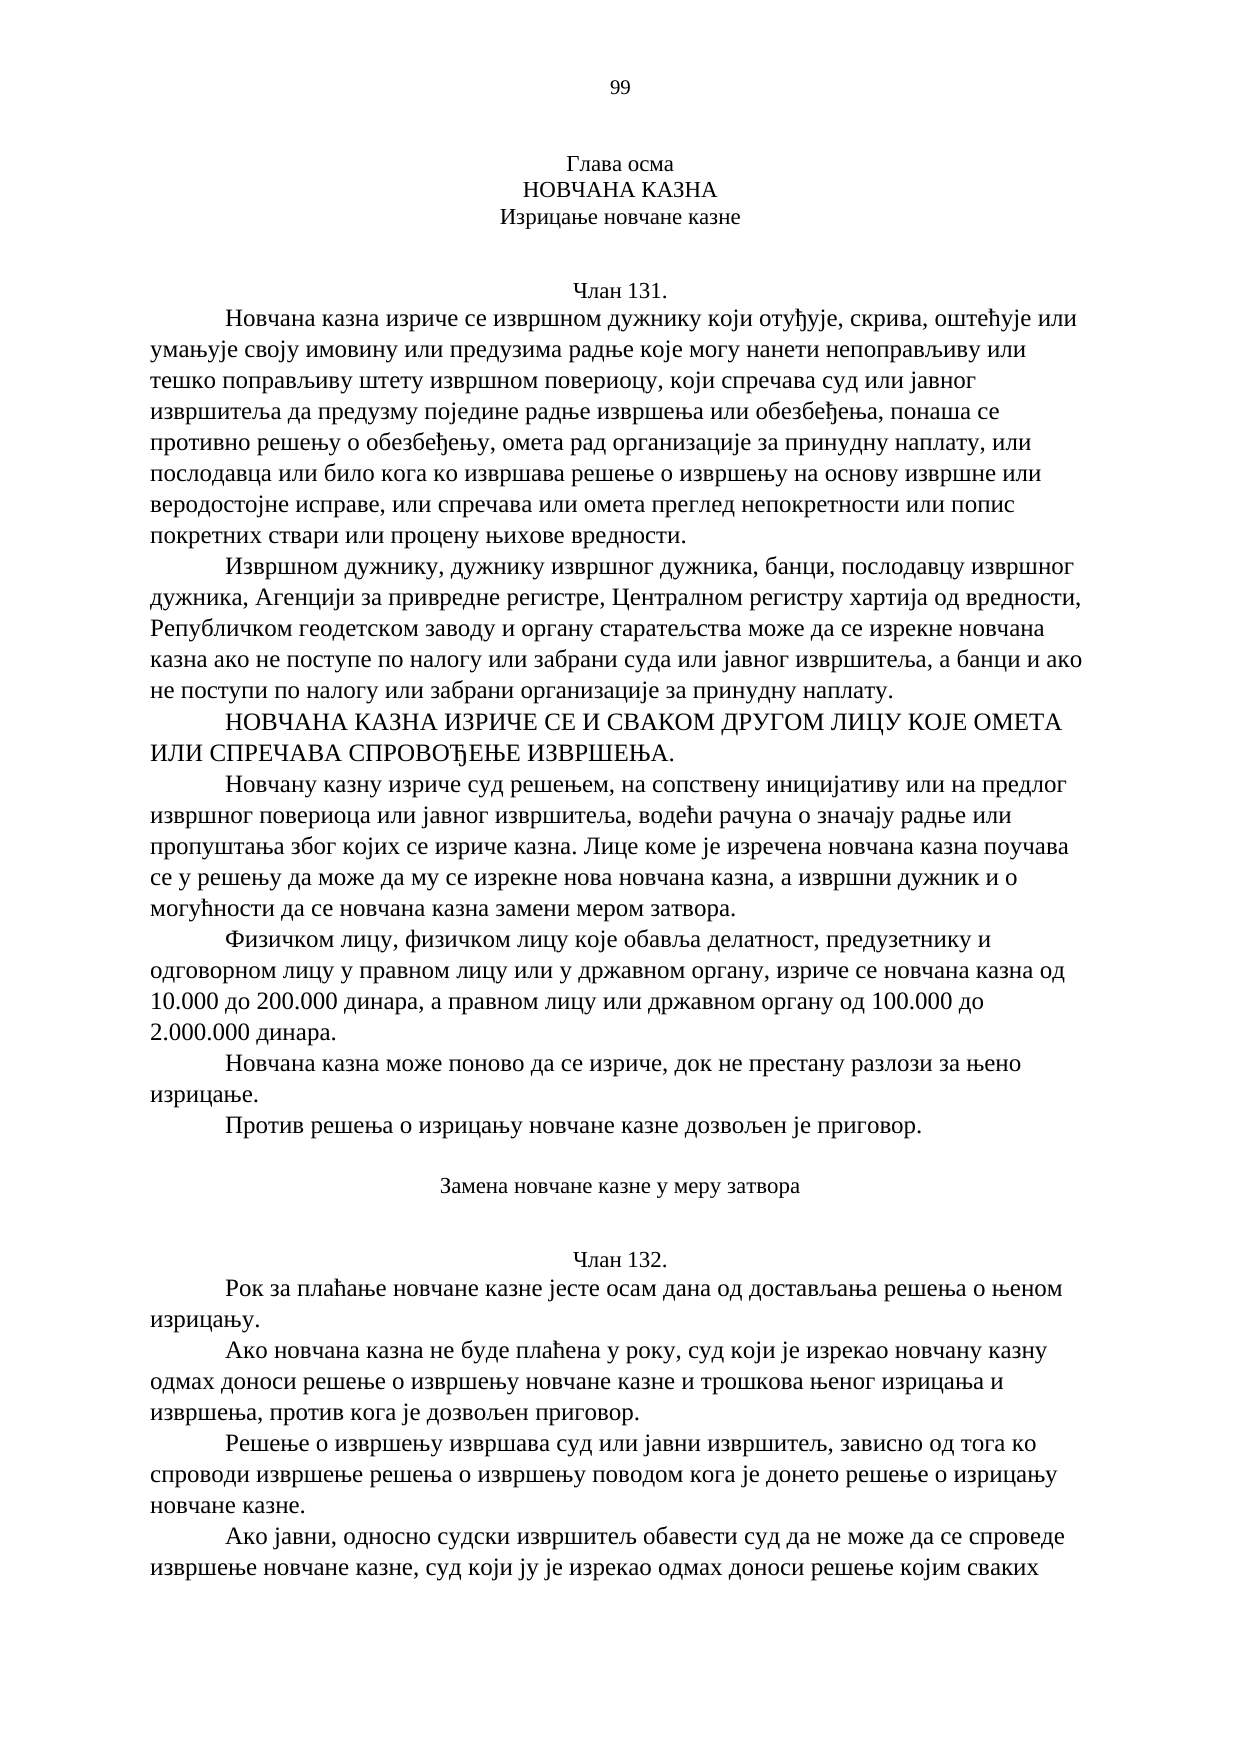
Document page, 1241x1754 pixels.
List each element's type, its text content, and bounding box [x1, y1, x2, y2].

text Новчана казна може поново да се изриче, док не престану разлози за њено изрицање. [150, 1048, 1090, 1108]
text Извршном дужнику, дужнику извршног дужника, банци, послодавцу извршног дужника, Агенцији за привредне регистре, Централном регистру хартија од вредности, Републичком геодетском заводу и органу старатељства може да се изрекне новчана казна ако не поступе по налогу или забрани суда или јавног извршитеља, а банци и ако не поступи по налогу или забрани организације за принудну наплату. [150, 551, 1090, 704]
text Новчана казна изриче се извршном дужнику који отуђује, скрива, оштећује или умањује своју имовину или предузима радње које могу нанети непоправљиву или тешко поправљиву штету извршном повериоцу, који спречава суд или јавног извршитеља да предузму поједине радње извршења или обезбеђења, понаша се противно решењу о обезбеђењу, омета рад организације за принудну наплату, или послодавца или било кога ко извршава решење о извршењу на основу извршне или веродостојне исправе, или спречава или омета преглед непокретности или попис покретних ствари или процену њихове вредности. [150, 303, 1090, 549]
text Замена новчане казне у меру затвора [225, 1172, 1015, 1199]
text НОВЧАНА КАЗНА ИЗРИЧЕ СЕ И СВАКОМ ДРУГОМ ЛИЦУ КОЈЕ ОМЕТА ИЛИ СПРЕЧАВА СПРОВОЂЕЊЕ ИЗВРШЕЊА. [150, 707, 1090, 766]
text Ако новчана казна не буде плаћена у року, суд који је изрекао новчану казну одмах доноси решење о извршењу новчане казне и трошкова њеног изрицања и извршења, против кога је дозвољен приговор. [150, 1335, 1090, 1426]
text Изрицање новчане казне [225, 203, 1015, 229]
text НОВЧАНА КАЗНА [225, 176, 1015, 203]
text Физичком лицу, физичком лицу које обавља делатност, предузетнику и одговорном лицу у правном лицу или у државном органу, изриче се новчана казна од 10.000 до 200.000 динара, а правном лицу или државном органу од 100.000 до 2.000.000 динара. [150, 924, 1090, 1046]
text Решење о извршењу извршава суд или јавни извршитељ, зависно од тога ко спроводи извршење решења о извршењу поводом кога је донето решење о изрицању новчане казне. [150, 1428, 1090, 1519]
text Рок за плаћање новчане казне јесте осам дана од достављања решења о њеном изрицању. [150, 1273, 1090, 1332]
text Новчану казну изриче суд решењем, на сопствену иницијативу или на предлог извршног повериоца или јавног извршитеља, водећи рачуна о значају радње или пропуштања због којих се изриче казна. Лице коме је изречена новчана казна поучава се у решењу да може да му се изрекне нова новчана казна, а извршни дужник и о могућности да се новчана казна замени мером затвора. [150, 769, 1090, 922]
text Члан 131. [225, 277, 1015, 303]
text Члан 132. [225, 1246, 1015, 1273]
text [150, 1521, 1090, 1581]
text Глава осма [225, 150, 1015, 176]
text Против решења о изрицању новчане казне дозвољен је приговор. [150, 1110, 1090, 1139]
